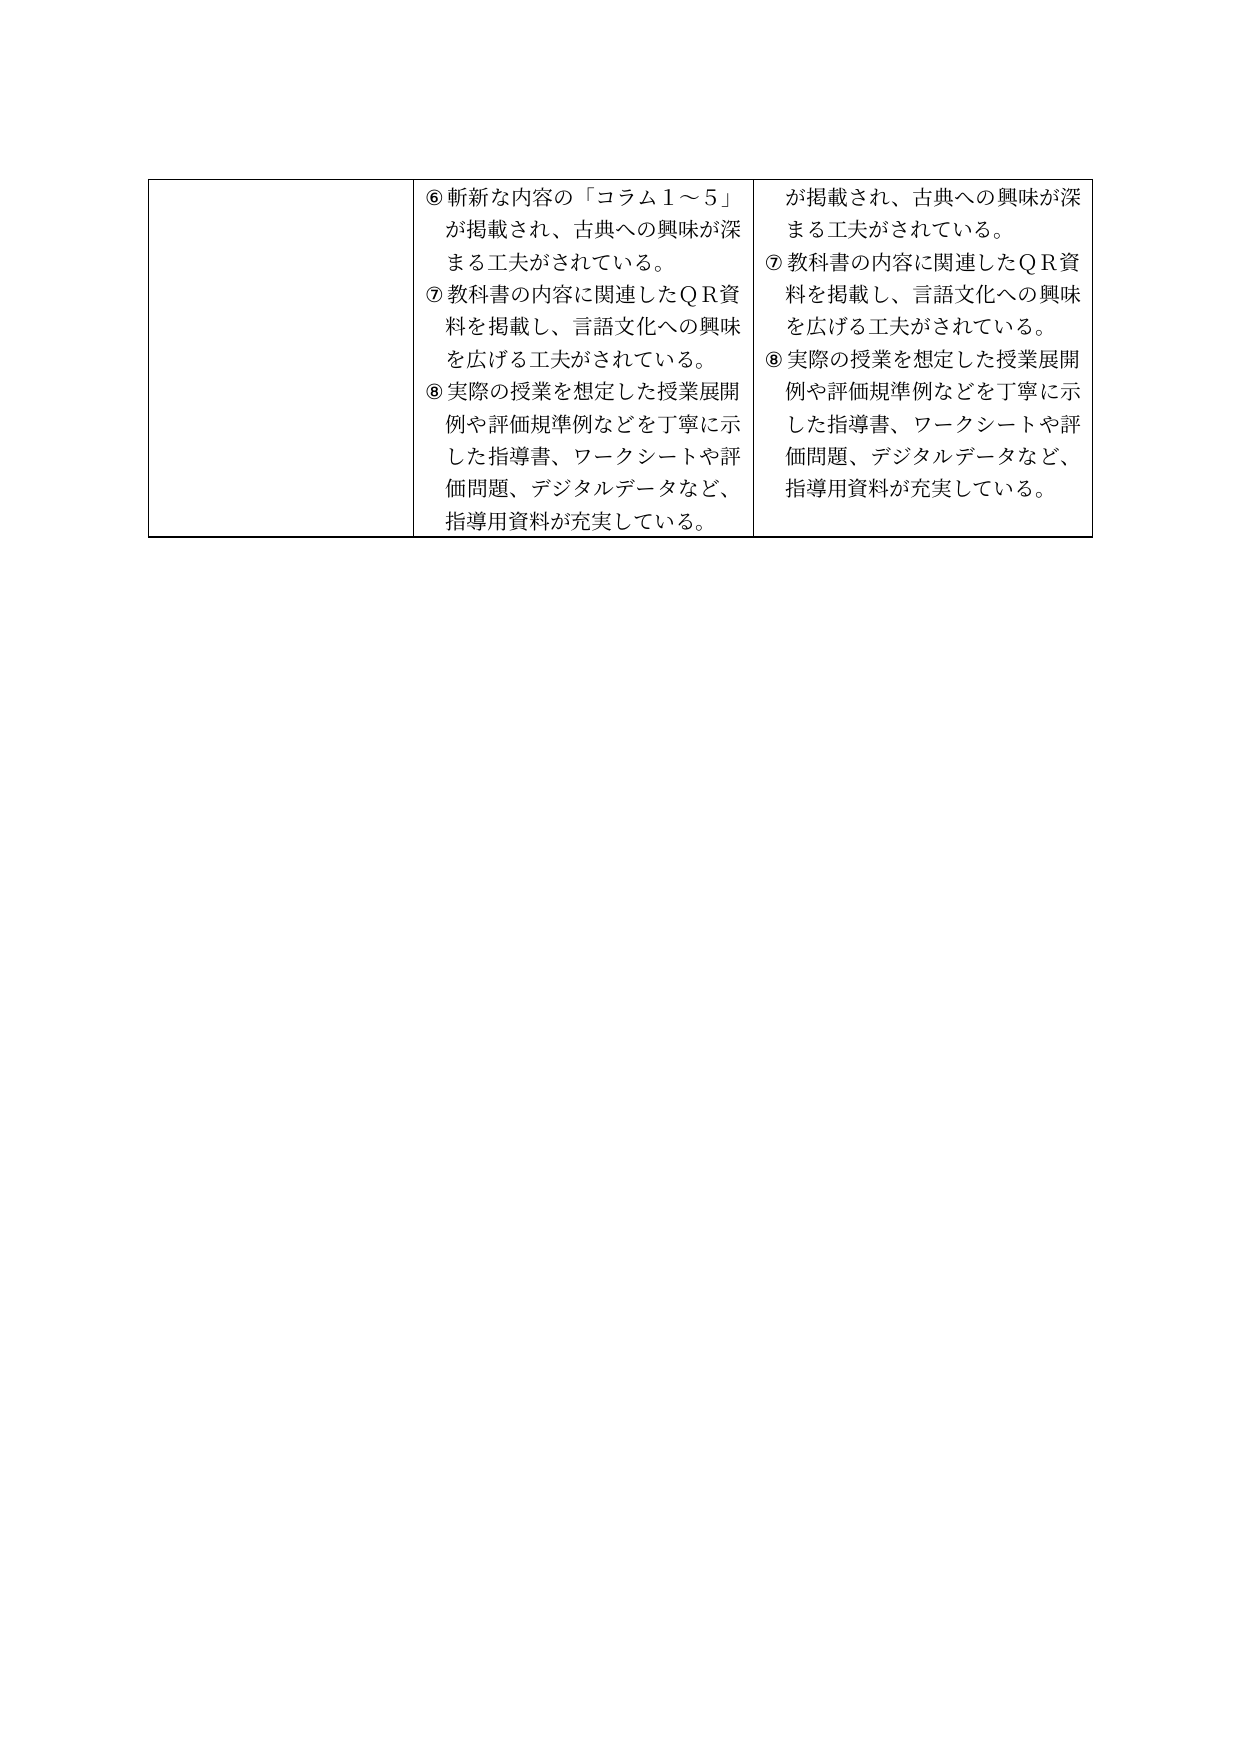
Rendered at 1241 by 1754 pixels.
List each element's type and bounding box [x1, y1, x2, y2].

table_cell [414, 180, 753, 536]
table_cell [754, 180, 1092, 536]
table_cell [149, 180, 413, 536]
